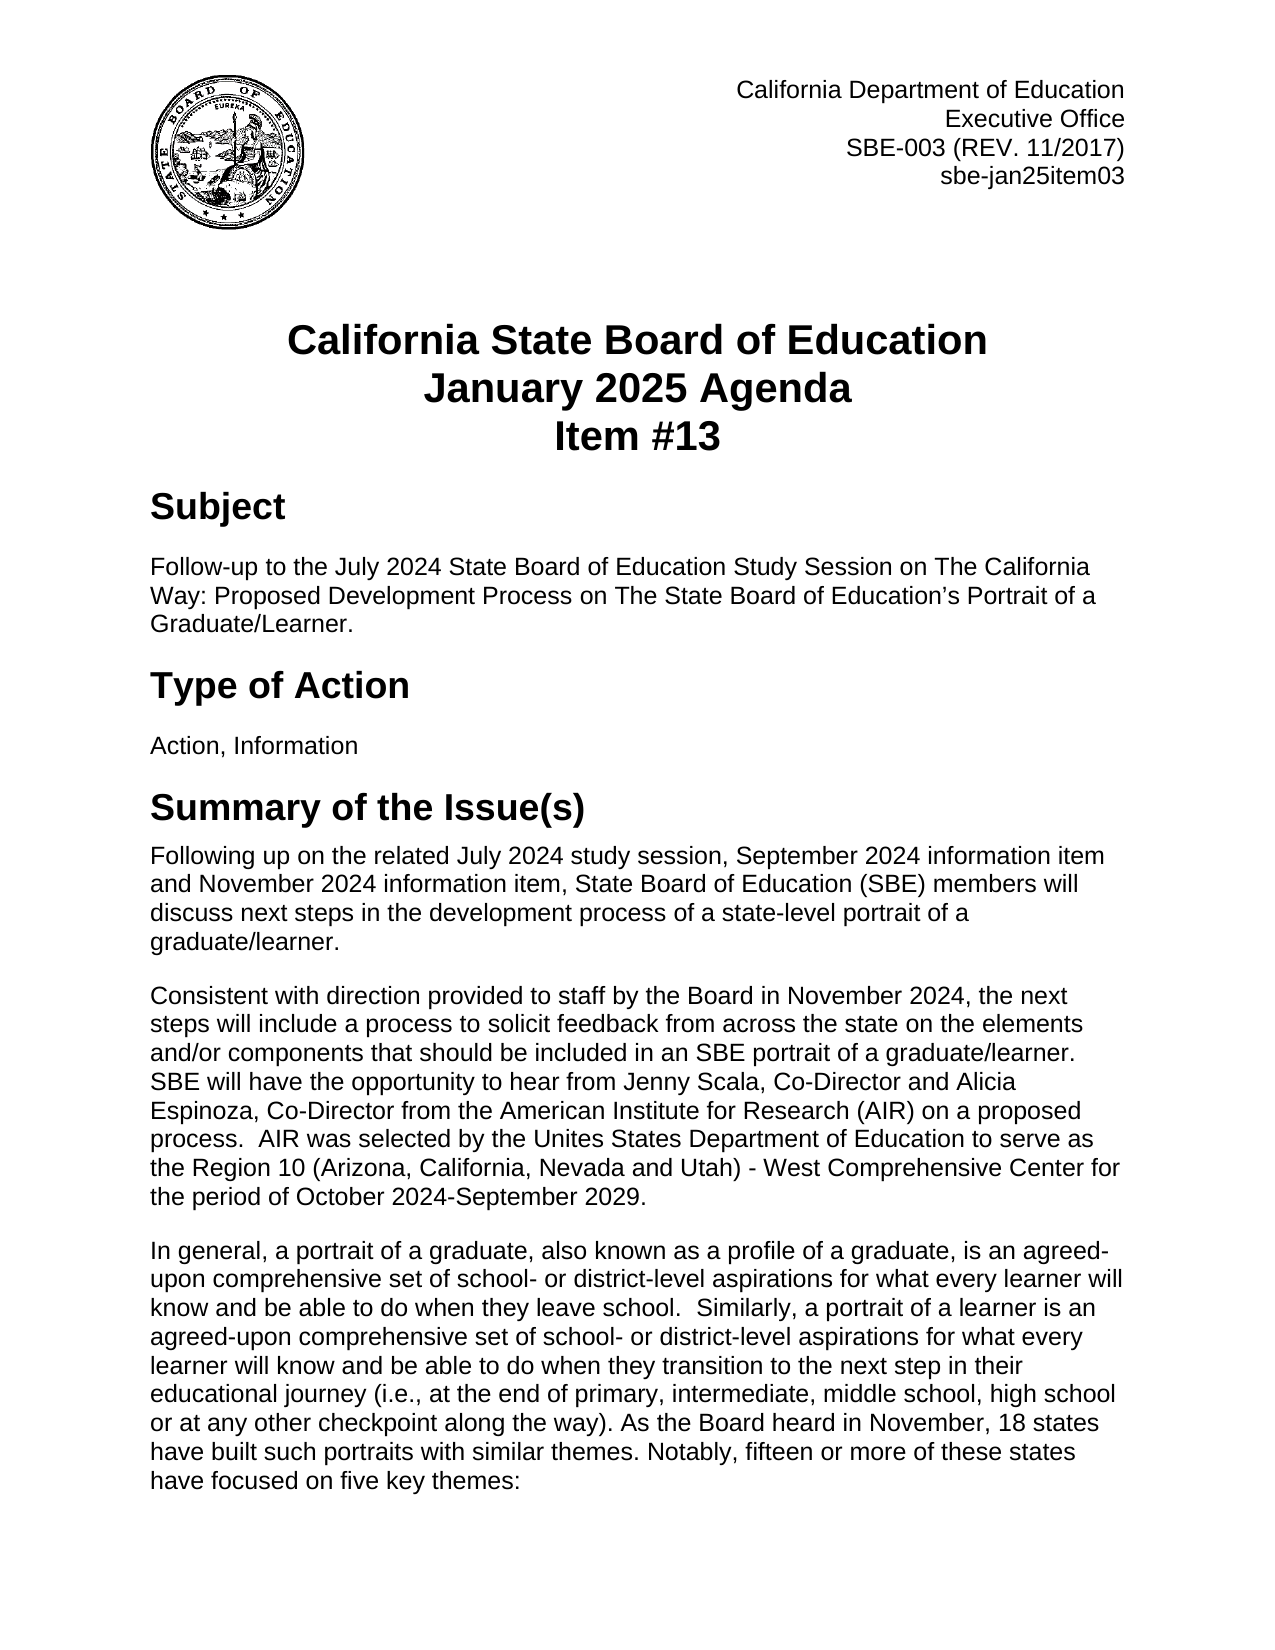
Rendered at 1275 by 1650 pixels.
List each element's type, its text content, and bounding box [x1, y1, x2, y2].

text Follow-up to the July 2024 State Board of Education Study Session on The California Way: Proposed Development Process on The State Board of Education’s Portrait of a Graduate/Learner. [150, 552, 1125, 638]
picture [150, 75, 305, 230]
text Consistent with direction provided to staff by the Board in November 2024, the next steps will include a process to solicit feedback from across the state on the elements and/or components that should be included in an SBE portrait of a graduate/learner. SBE will have the opportunity to hear from Jenny Scala, Co-Director and Alicia Espinoza, Co-Director from the American Institute for Research (AIR) on a proposed process. AIR was selected by the Unites States Department of Education to serve as the Region 10 (Arizona, California, Nevada and Utah) - West Comprehensive Center for the period of October 2024-September 2029. [150, 981, 1125, 1211]
text Executive Office [675, 104, 1125, 132]
text sbe-jan25item03 [675, 161, 1125, 190]
text Action, Information [150, 731, 1125, 760]
subtitle California State Board of Education January 2025 Agenda Item #13 [150, 315, 1125, 459]
text California Department of Education [675, 75, 1125, 104]
subtitle Subject [150, 484, 1125, 527]
subtitle Type of Action [150, 663, 1125, 706]
text In general, a portrait of a graduate, also known as a profile of a graduate, is an agreed-upon comprehensive set of school- or district-level aspirations for what every learner will know and be able to do when they leave school. Similarly, a portrait of a learner is an agreed-upon comprehensive set of school- or district-level aspirations for what every learner will know and be able to do when they transition to the next step in their educational journey (i.e., at the end of primary, intermediate, middle school, high school or at any other checkpoint along the way). As the Board heard in November, 18 states have built such portraits with similar themes. Notably, fifteen or more of these states have focused on five key themes: [150, 1236, 1125, 1494]
subtitle Summary of the Issue(s) [150, 785, 1125, 828]
text Following up on the related July 2024 study session, September 2024 information item and November 2024 information item, State Board of Education (SBE) members will discuss next steps in the development process of a state-level portrait of a graduate/learner. [150, 841, 1125, 956]
text SBE-003 (REV. 11/2017) [675, 132, 1125, 161]
